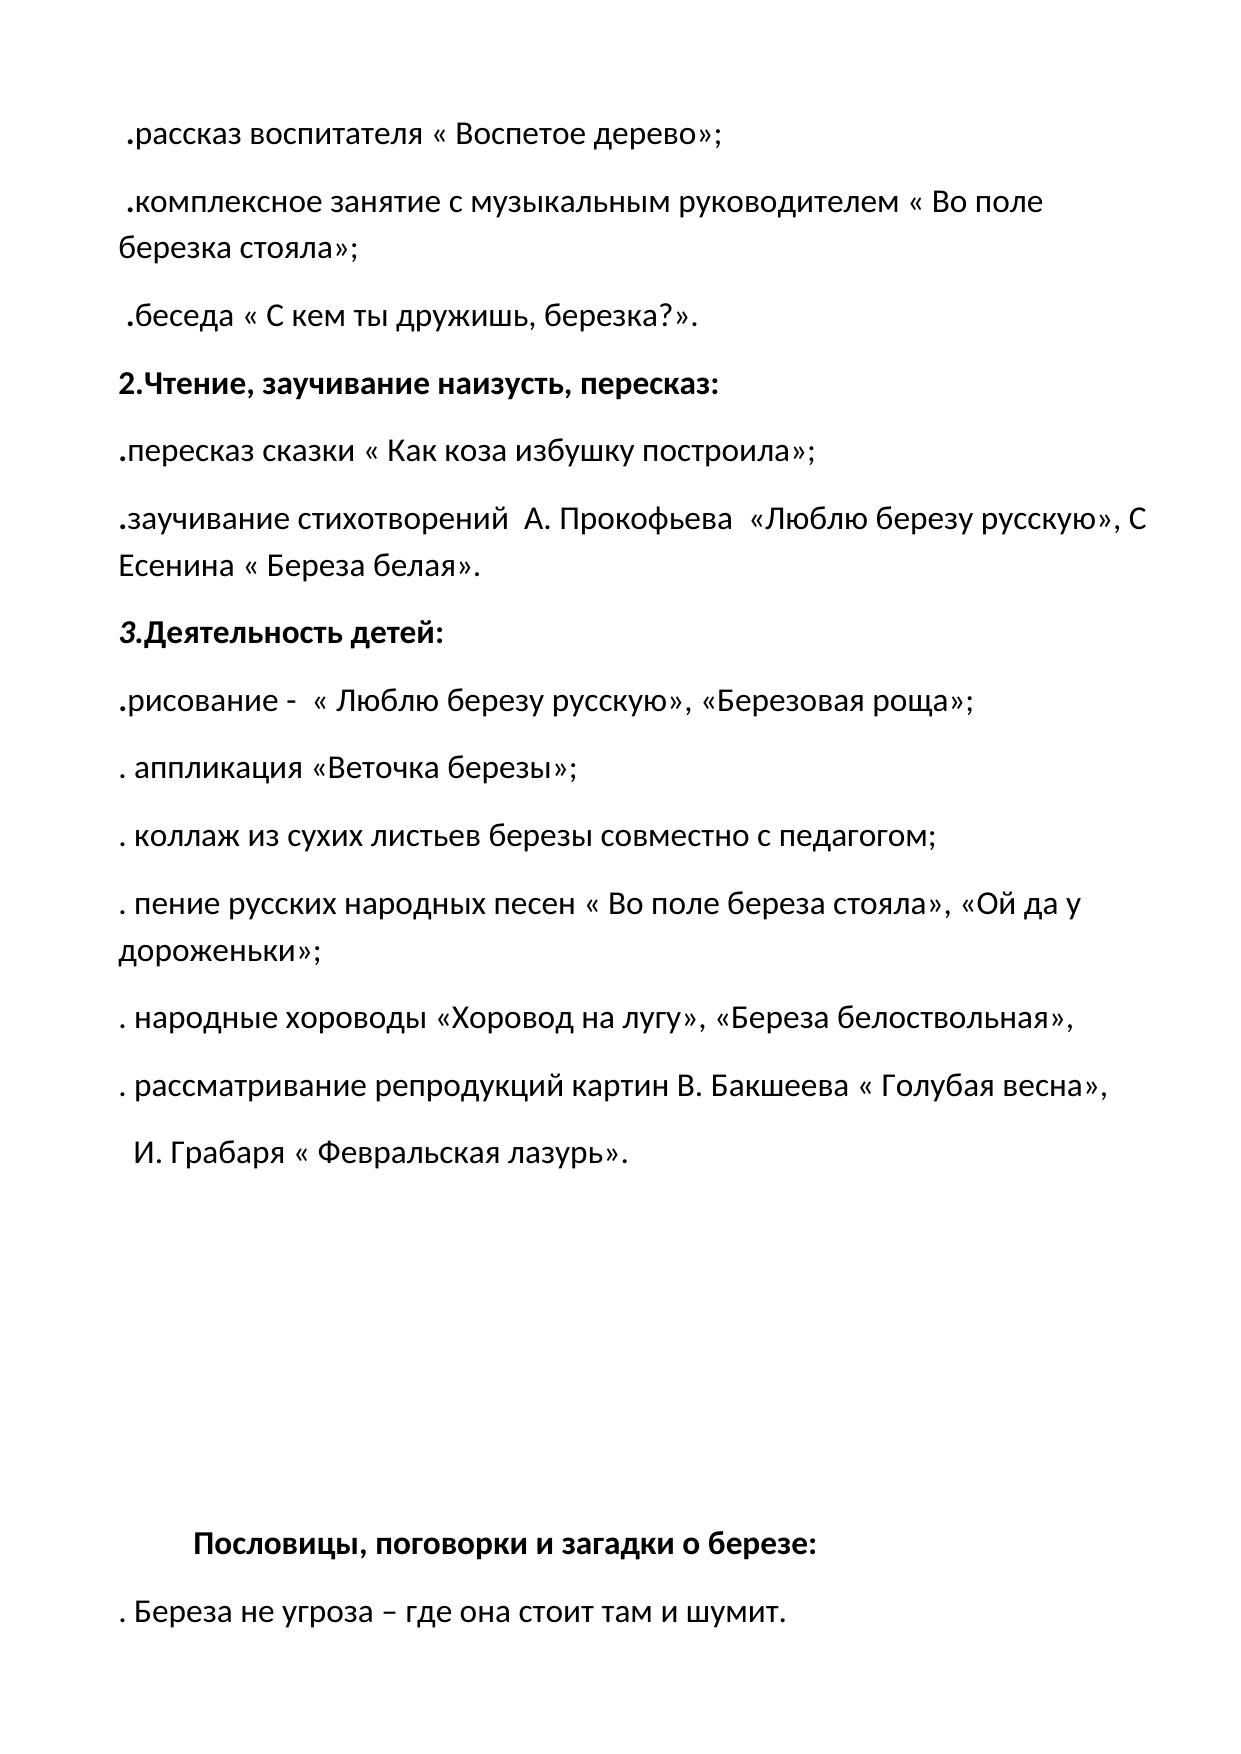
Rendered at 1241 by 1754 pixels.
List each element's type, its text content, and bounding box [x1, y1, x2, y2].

text .беседа « С кем ты дружишь, березка?». [118, 294, 1152, 335]
text .комплексное занятие с музыкальным руководителем « Во поле березка стояла»; [118, 180, 1152, 267]
text . пение русских народных песен « Во поле береза стояла», «Ой да у дороженьки»; [118, 882, 1152, 969]
text .пересказ сказки « Как коза избушку построила»; [118, 429, 1152, 470]
text . народные хороводы «Хоровод на лугу», «Береза белоствольная», [118, 996, 1152, 1037]
text . Береза не угроза – где она стоит там и шумит. [118, 1590, 1152, 1631]
text . аппликация «Веточка березы»; [118, 747, 1152, 787]
text .рисование - « Люблю березу русскую», «Березовая роща»; [118, 679, 1152, 720]
text Пословицы, поговорки и загадки о березе: [118, 1522, 1152, 1563]
text . рассматривание репродукций картин В. Бакшеева « Голубая весна», [118, 1064, 1152, 1104]
text 2.Чтение, заучивание наизусть, пересказ: [118, 362, 1152, 402]
text И. Грабаря « Февральская лазурь». [118, 1131, 1152, 1172]
text .заучивание стихотворений А. Прокофьева «Люблю березу русскую», С Есенина « Береза белая». [118, 497, 1152, 584]
text .рассказ воспитателя « Воспетое дерево»; [118, 112, 1152, 153]
text 3.Деятельность детей: [118, 611, 1152, 652]
text . коллаж из сухих листьев березы совместно с педагогом; [118, 814, 1152, 855]
